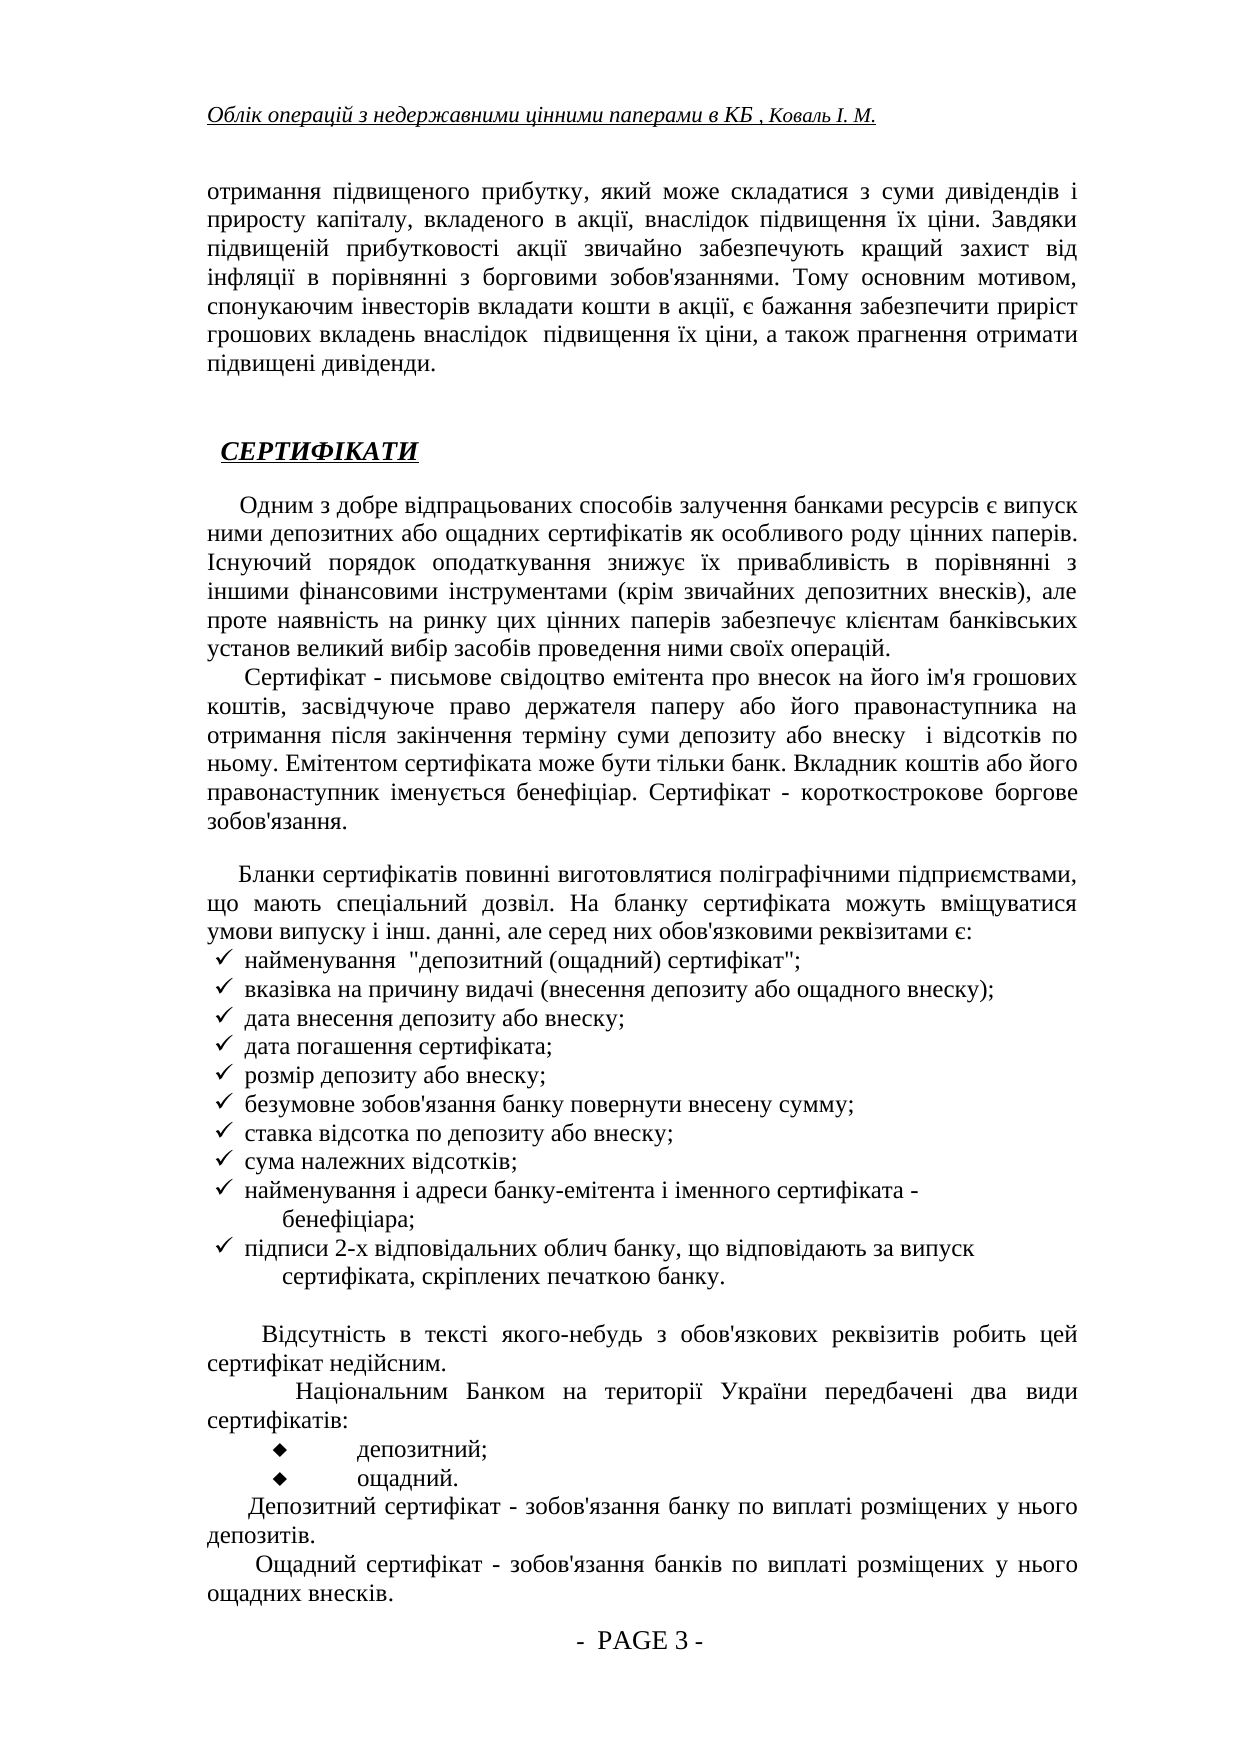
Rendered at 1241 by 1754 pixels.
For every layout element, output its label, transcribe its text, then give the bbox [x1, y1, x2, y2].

text Одним з добре відпрацьованих способів залучення банками ресурсів є випуск ними депозитних або ощадних сертифікатів як особливого роду цінних паперів. Існуючий порядок оподаткування знижує їх привабливість в порівнянні з іншими фінансовими інструментами (крім звичайних депозитних внесків), але проте наявність на ринку цих цінних паперів забезпечує клієнтам банківських установ великий вибір засобів проведення ними своїх операцій. [207, 490, 1078, 662]
text Відсутність в тексті якого-небудь з обов'язкових реквізитів робить цей сертифікат недійсним. [207, 1319, 1078, 1376]
text Депозитний сертифікат - зобов'язання банку по виплаті розміщених у нього депозитів. [207, 1491, 1078, 1549]
list найменування "депозитний (ощадний) сертифікат"; [207, 945, 1078, 974]
text Сертифікат - письмове свідоцтво емітента про внесок на його ім'я грошових коштів, засвідчуюче право держателя паперу або його правонаступника на отримання після закінчення терміну суми депозиту або внеску і відсотків по ньому. Емітентом сертифіката може бути тільки банк. Вкладник коштів або його правонаступник іменується бенефіціар. Сертифікат - короткострокове боргове зобов'язання. [207, 662, 1078, 835]
text Ощадний сертифікат - зобов'язання банків по виплаті розміщених у нього ощадних внесків. [207, 1549, 1078, 1606]
list дата внесення депозиту або внеску; [207, 1003, 1078, 1031]
list вказівка на причину видачі (внесення депозиту або ощадного внеску); [207, 974, 1078, 1003]
list ощадний. [207, 1463, 1078, 1491]
list найменування і адреси банку-емітента і іменного сертифіката - [207, 1175, 1078, 1204]
list депозитний; [207, 1434, 1078, 1463]
list сума належних відсотків; [207, 1146, 1078, 1175]
subtitle СЕРТИФІКАТИ [207, 434, 1078, 466]
list дата погашення сертифіката; [207, 1031, 1078, 1060]
list безумовне зобов'язання банку повернути внесену сумму; [207, 1089, 1078, 1118]
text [207, 176, 1078, 377]
text бенефіціара; [244, 1204, 1078, 1233]
list розмір депозиту або внеску; [207, 1060, 1078, 1089]
text сертифіката, скріплених печаткою банку. [244, 1261, 1078, 1290]
text Бланки сертифікатів повинні виготовлятися поліграфічними підприємствами, що мають спеціальний дозвіл. На бланку сертифіката можуть вміщуватися умови випуску і інш. данні, але серед них обов'язковими реквізитами є: [207, 859, 1078, 945]
list підписи 2-х відповідальних облич банку, що відповідають за випуск [207, 1233, 1078, 1261]
text Національним Банком на території України передбачені два види сертифікатів: [207, 1376, 1078, 1434]
list ставка відсотка по депозиту або внеску; [207, 1118, 1078, 1146]
